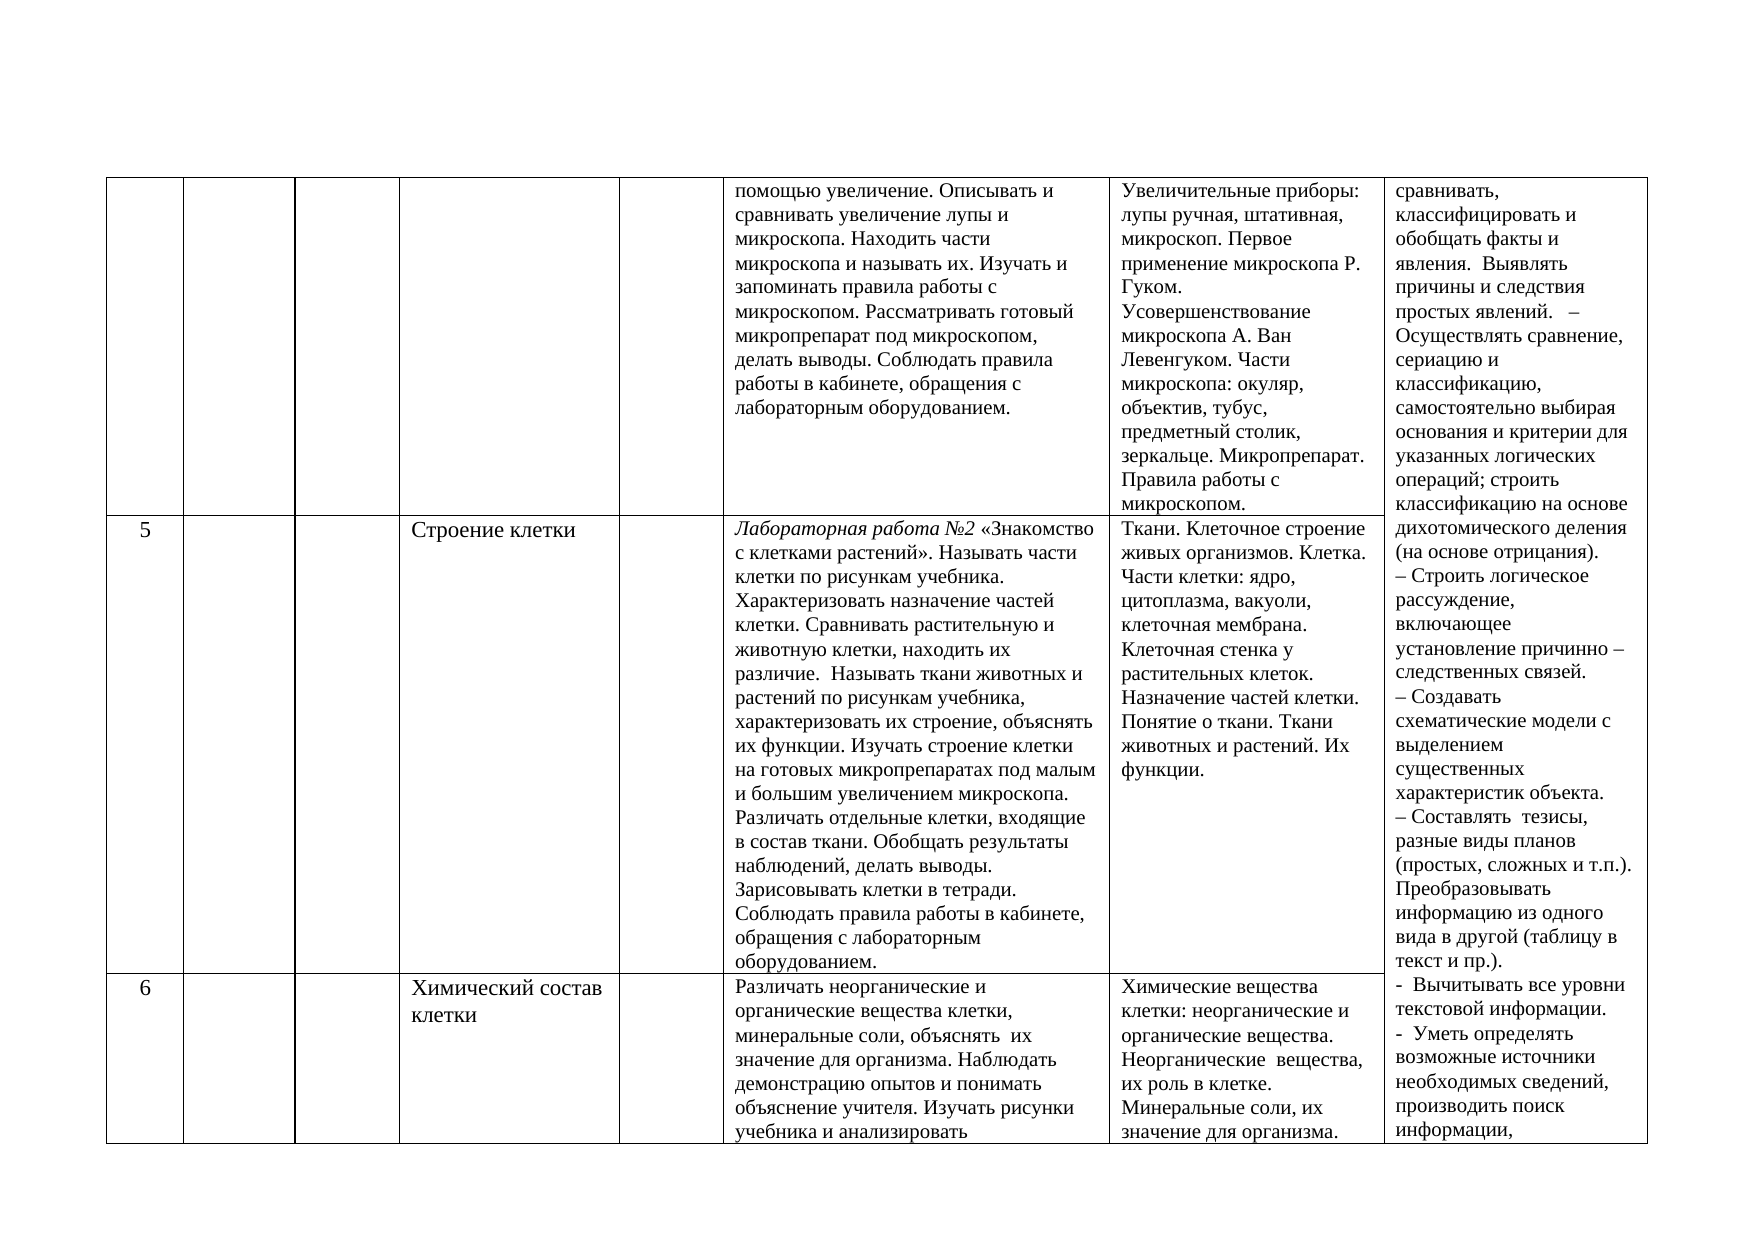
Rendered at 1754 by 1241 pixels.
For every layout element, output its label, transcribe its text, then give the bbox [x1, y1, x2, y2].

table_cell [296, 974, 399, 1143]
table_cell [724, 974, 1109, 1143]
table_cell Ткани. Клеточное строение живых организмов. Клетка. Части клетки: ядро, цитоплазма, вакуоли, клеточная мембрана. Клеточная стенка у растительных клеток. Назначение частей клетки. Понятие о ткани. Ткани животных и растений. Их функции. [1110, 516, 1384, 973]
table_cell 6 [107, 974, 183, 1143]
table_cell [620, 178, 723, 515]
table_cell [620, 974, 723, 1143]
table_cell [296, 516, 399, 973]
table_cell [184, 516, 294, 973]
table_cell Лабораторная работа №2 «Знакомство с клетками растений». Называть части клетки по рисункам учебника. Характеризовать назначение частей клетки. Сравнивать растительную и животную клетки, находить их различие. Называть ткани животных и растений по рисункам учебника, характеризовать их строение, объяснять их функции. Изучать строение клетки на готовых микропрепаратах под малым и большим увеличением микроскопа. Различать отдельные клетки, входящие в состав ткани. Обобщать результаты наблюдений, делать выводы. Зарисовывать клетки в тетради. Соблюдать правила работы в кабинете, обращения с лабораторным оборудованием. [724, 516, 1109, 973]
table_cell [400, 974, 619, 1143]
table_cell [1110, 974, 1384, 1143]
table_cell [296, 178, 399, 515]
table_cell 5 [107, 516, 183, 973]
table_cell [184, 974, 294, 1143]
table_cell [724, 178, 1109, 515]
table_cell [400, 178, 619, 515]
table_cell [1385, 178, 1647, 1143]
table_cell [184, 178, 294, 515]
table_cell 4 [107, 178, 183, 515]
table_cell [1110, 178, 1384, 515]
table_cell [620, 516, 723, 973]
table_cell Строение клетки [400, 516, 619, 973]
